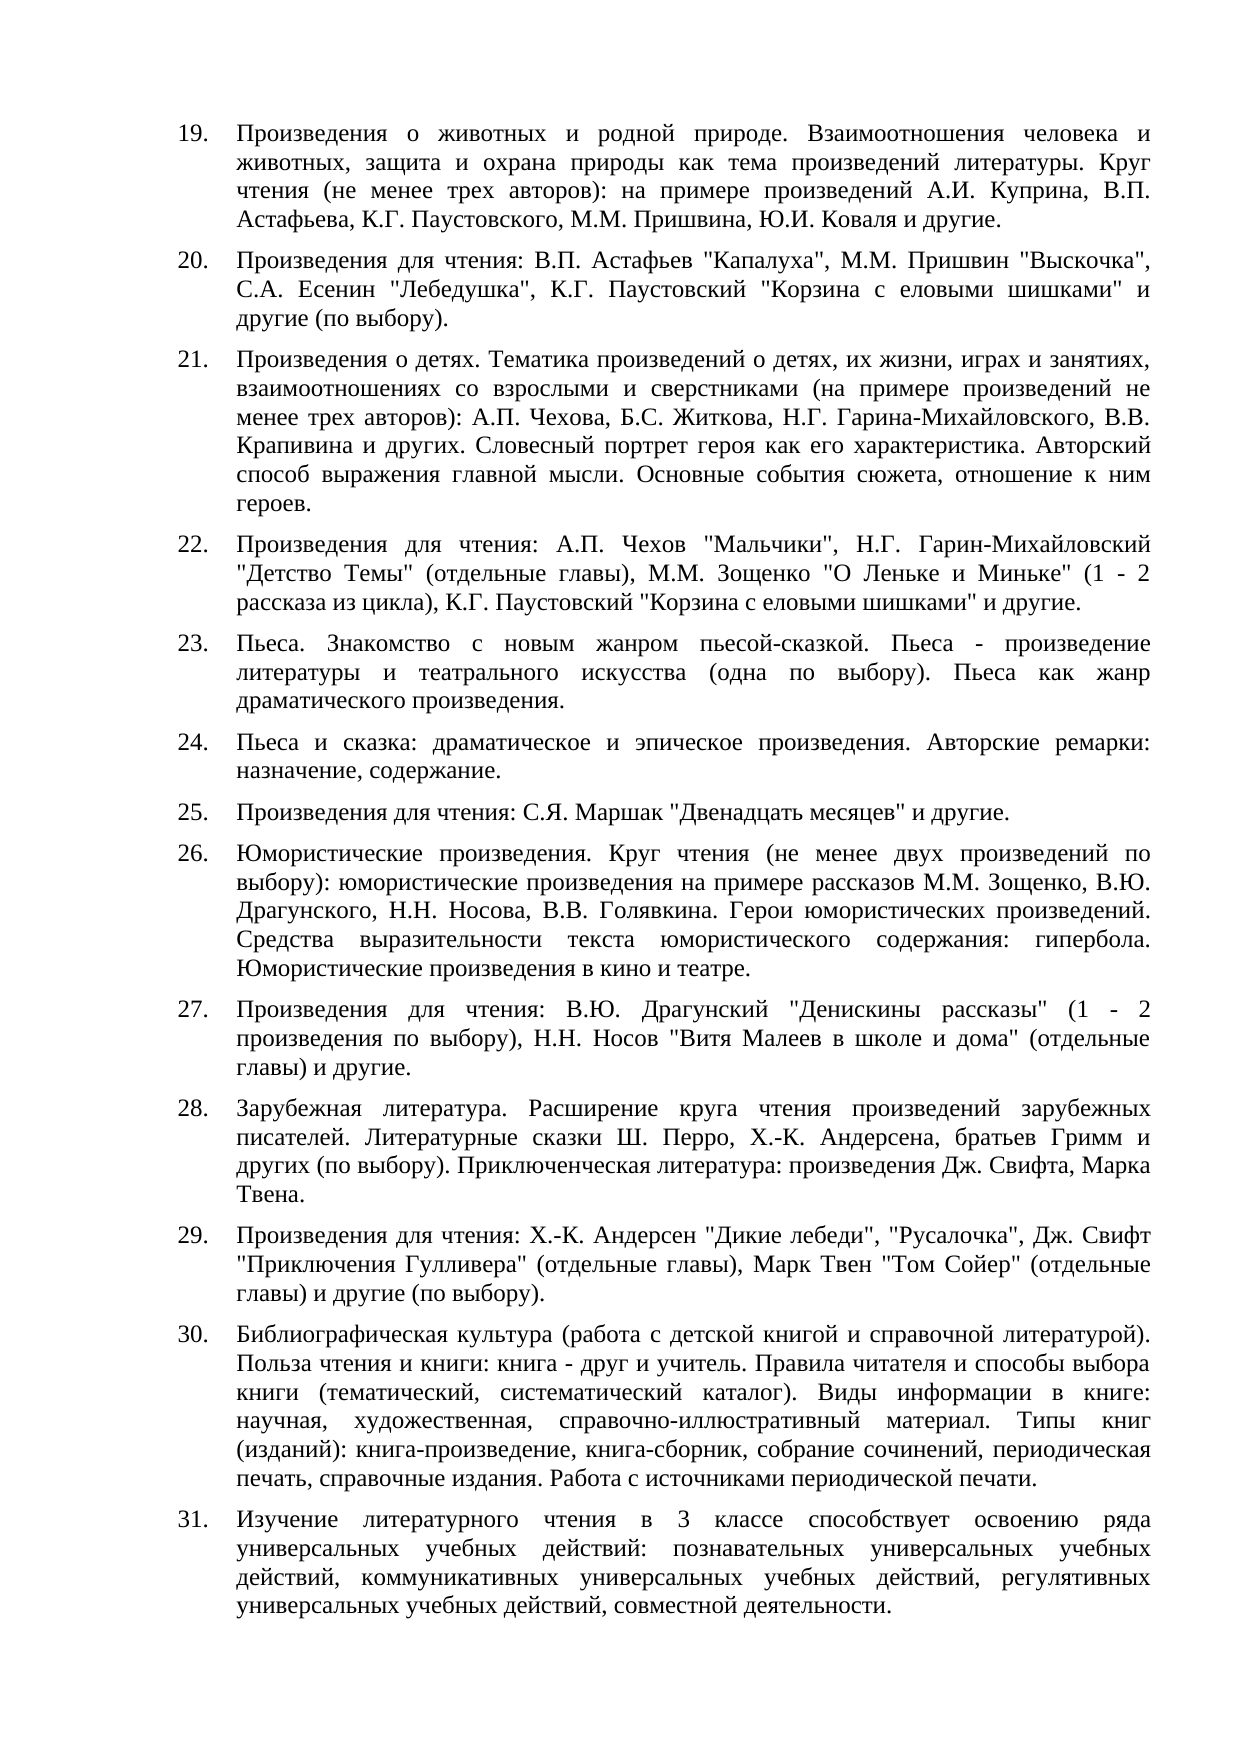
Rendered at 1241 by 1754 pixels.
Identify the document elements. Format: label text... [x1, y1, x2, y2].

list Произведения для чтения: А.П. Чехов "Мальчики", Н.Г. Гарин-Михайловский "Детство Темы" (отдельные главы), М.М. Зощенко "О Леньке и Миньке" (1 - 2 рассказа из цикла), К.Г. Паустовский "Корзина с еловыми шишками" и другие. [177, 529, 1152, 616]
list Произведения для чтения: В.Ю. Драгунский "Денискины рассказы" (1 - 2 произведения по выбору), Н.Н. Носов "Витя Малеев в школе и дома" (отдельные главы) и другие. [177, 994, 1152, 1081]
list Произведения для чтения: Х.-К. Андерсен "Дикие лебеди", "Русалочка", Дж. Свифт "Приключения Гулливера" (отдельные главы), Марк Твен "Том Сойер" (отдельные главы) и другие (по выбору). [177, 1221, 1152, 1307]
list Юмористические произведения. Круг чтения (не менее двух произведений по выбору): юмористические произведения на примере рассказов М.М. Зощенко, В.Ю. Драгунского, Н.Н. Носова, В.В. Голявкина. Герои юмористических произведений. Средства выразительности текста юмористического содержания: гипербола. Юмористические произведения в кино и театре. [177, 838, 1152, 982]
list Произведения для чтения: В.П. Астафьев "Капалуха", М.М. Пришвин "Выскочка", С.А. Есенин "Лебедушка", К.Г. Паустовский "Корзина с еловыми шишками" и другие (по выбору). [177, 246, 1152, 332]
list Произведения о животных и родной природе. Взаимоотношения человека и животных, защита и охрана природы как тема произведений литературы. Круг чтения (не менее трех авторов): на примере произведений А.И. Куприна, В.П. Астафьева, К.Г. Паустовского, М.М. Пришвина, Ю.И. Коваля и другие. [177, 118, 1152, 233]
list Изучение литературного чтения в 3 классе способствует освоению ряда универсальных учебных действий: познавательных универсальных учебных действий, коммуникативных универсальных учебных действий, регулятивных универсальных учебных действий, совместной деятельности. [177, 1504, 1152, 1619]
list Зарубежная литература. Расширение круга чтения произведений зарубежных писателей. Литературные сказки Ш. Перро, Х.-К. Андерсена, братьев Гримм и других (по выбору). Приключенческая литература: произведения Дж. Свифта, Марка Твена. [177, 1093, 1152, 1208]
list Библиографическая культура (работа с детской книгой и справочной литературой). Польза чтения и книги: книга - друг и учитель. Правила читателя и способы выбора книги (тематический, систематический каталог). Виды информации в книге: научная, художественная, справочно-иллюстративный материал. Типы книг (изданий): книга-произведение, книга-сборник, собрание сочинений, периодическая печать, справочные издания. Работа с источниками периодической печати. [177, 1319, 1152, 1492]
list Произведения о детях. Тематика произведений о детях, их жизни, играх и занятиях, взаимоотношениях со взрослыми и сверстниками (на примере произведений не менее трех авторов): А.П. Чехова, Б.С. Житкова, Н.Г. Гарина-Михайловского, В.В. Крапивина и других. Словесный портрет героя как его характеристика. Авторский способ выражения главной мысли. Основные события сюжета, отношение к ним героев. [177, 344, 1152, 517]
list Произведения для чтения: С.Я. Маршак "Двенадцать месяцев" и другие. [177, 797, 1152, 826]
list Пьеса и сказка: драматическое и эпическое произведения. Авторские ремарки: назначение, содержание. [177, 727, 1152, 784]
list Пьеса. Знакомство с новым жанром пьесой-сказкой. Пьеса - произведение литературы и театрального искусства (одна по выбору). Пьеса как жанр драматического произведения. [177, 628, 1152, 714]
